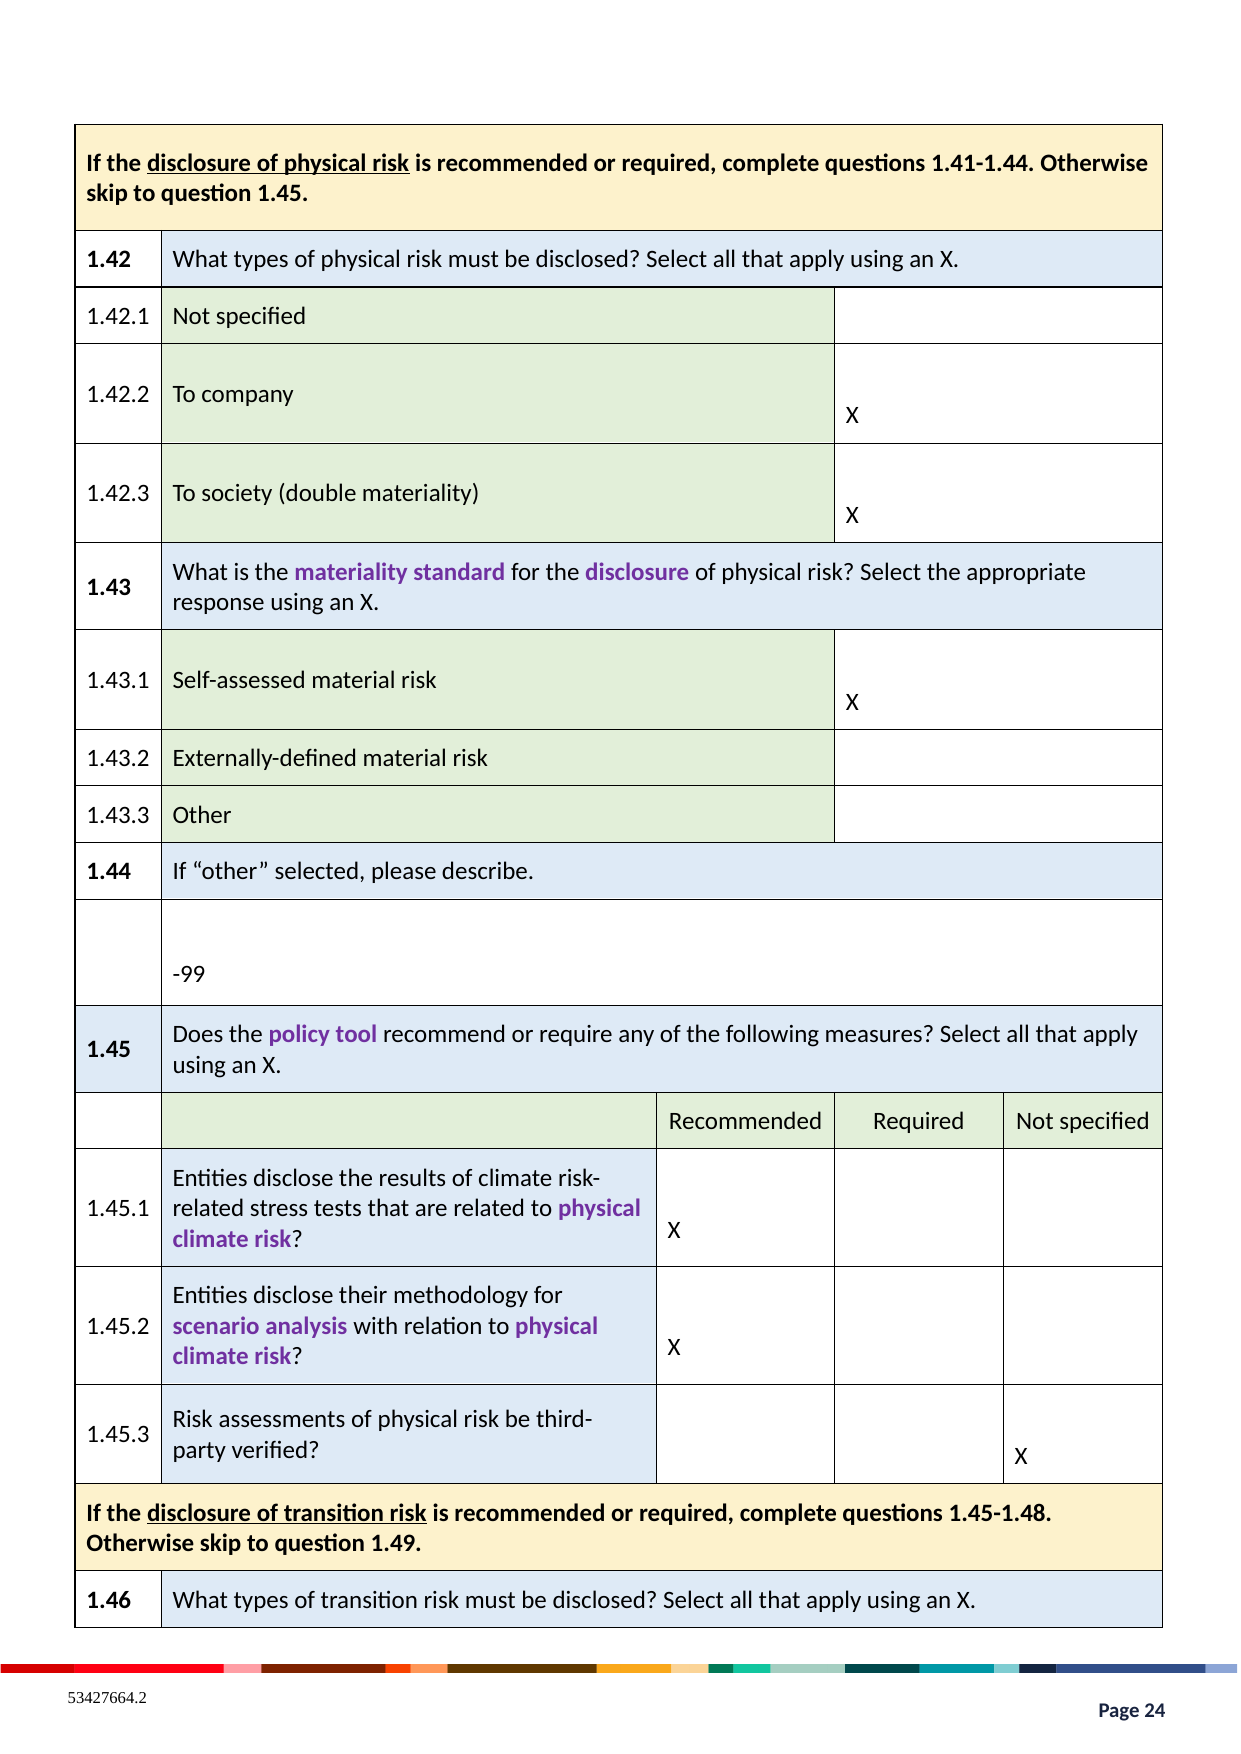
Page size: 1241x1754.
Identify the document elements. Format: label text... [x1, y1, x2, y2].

table_cell [835, 786, 1162, 842]
table_cell [835, 288, 1162, 343]
table_cell X [835, 444, 1162, 542]
table_cell Required [835, 1093, 1003, 1148]
table_cell X [657, 1149, 834, 1266]
table_cell X [835, 630, 1162, 729]
table_cell 1.43 [76, 543, 161, 629]
table_cell To company [162, 344, 834, 442]
table_cell Self-assessed material risk [162, 630, 834, 729]
table_cell X [657, 1267, 834, 1383]
table_cell Entities disclose the results of climate risk-related stress tests that are related to physical climate risk? [162, 1149, 656, 1266]
table_cell 1.45.3 [76, 1385, 161, 1483]
table_cell 1.42.1 [76, 288, 161, 343]
table_cell What is the materiality standard for the disclosure of physical risk? Select the appropriate response using an X. [162, 543, 1162, 629]
table_cell 1.43.1 [76, 630, 161, 729]
table_cell To society (double materiality) [162, 444, 834, 542]
picture [0, 1664, 1236, 1673]
table_cell 1.43.3 [76, 786, 161, 842]
table_cell -99 [162, 900, 1162, 1005]
table_cell 1.43.2 [76, 730, 161, 785]
table_cell [657, 1385, 834, 1483]
table_cell Externally-defined material risk [162, 730, 834, 785]
table_cell [835, 1267, 1003, 1383]
table_cell X [835, 344, 1162, 442]
table_cell If the disclosure of transition risk is recommended or required, complete questions 1.45-1.48. Otherwise skip to question 1.49. [76, 1484, 1162, 1570]
table_cell Other [162, 786, 834, 842]
table_cell [76, 900, 161, 1005]
table_cell [1004, 1267, 1162, 1383]
table_cell Recommended [657, 1093, 834, 1148]
table_cell If the disclosure of physical risk is recommended or required, complete questions 1.41-1.44. Otherwise skip to question 1.45. [76, 125, 1162, 230]
table_cell X [1004, 1385, 1162, 1483]
table_cell What types of physical risk must be disclosed? Select all that apply using an X. [162, 231, 1162, 286]
table_cell [162, 1093, 656, 1148]
table_cell 1.45.2 [76, 1267, 161, 1383]
table_cell 1.45.1 [76, 1149, 161, 1266]
table_cell 1.42.2 [76, 344, 161, 442]
table_cell 1.44 [76, 843, 161, 898]
table_cell Risk assessments of physical risk be third-party verified? [162, 1385, 656, 1483]
table_cell 1.46 [76, 1571, 161, 1627]
table_cell [76, 1093, 161, 1148]
table_cell 1.45 [76, 1006, 161, 1092]
table_cell 1.42 [76, 231, 161, 286]
table_cell [835, 730, 1162, 785]
table_cell Does the policy tool recommend or require any of the following measures? Select all that apply using an X. [162, 1006, 1162, 1092]
table_cell 1.42.3 [76, 444, 161, 542]
table_cell Not specified [162, 288, 834, 343]
table_cell Not specified [1004, 1093, 1162, 1148]
table_cell [835, 1385, 1003, 1483]
table_cell Entities disclose their methodology for scenario analysis with relation to physical climate risk? [162, 1267, 656, 1383]
table_cell [1004, 1149, 1162, 1266]
table_cell [835, 1149, 1003, 1266]
table_cell What types of transition risk must be disclosed? Select all that apply using an X. [162, 1571, 1162, 1627]
table_cell If “other” selected, please describe. [162, 843, 1162, 898]
